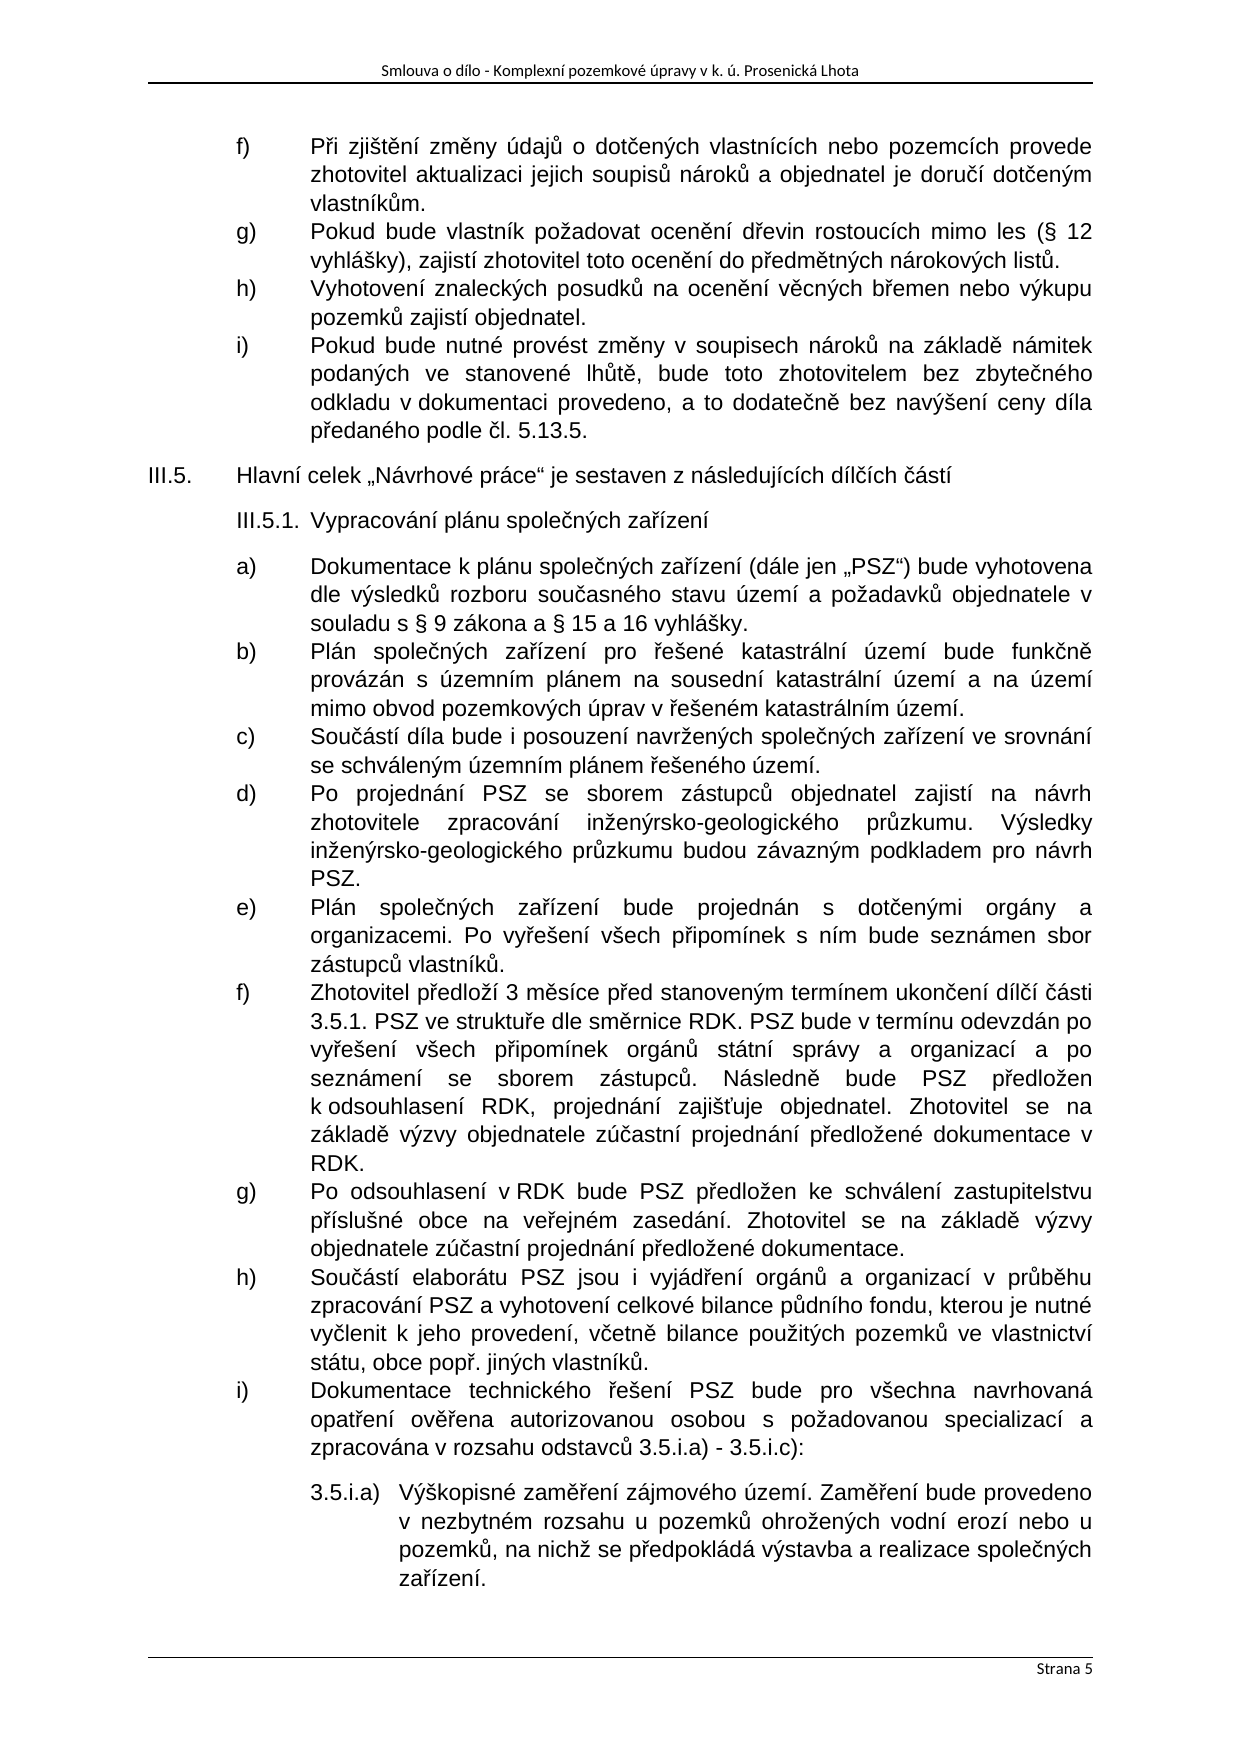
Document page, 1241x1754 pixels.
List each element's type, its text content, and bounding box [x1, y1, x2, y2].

list Hlavní celek „Návrhové práce“ je sestaven z následujících dílčích částí [148, 462, 1093, 489]
text Vypracování plánu společných zařízení [236, 507, 1093, 534]
text Dokumentace technického řešení PSZ bude pro všechna navrhovaná opatření ověřena autorizovanou osobou s požadovanou specializací a zpracována v rozsahu odstavců 3.5.i.a) - 3.5.i.c): [236, 1377, 1093, 1461]
text Dokumentace k plánu společných zařízení (dále jen „PSZ“) bude vyhotovena dle výsledků rozboru současného stavu území a požadavků objednatele v souladu s § 9 zákona a § 15 a 16 vyhlášky. [236, 553, 1093, 636]
text Součástí elaborátu PSZ jsou i vyjádření orgánů a organizací v průběhu zpracování PSZ a vyhotovení celkové bilance půdního fondu, kterou je nutné vyčlenit k jeho provedení, včetně bilance použitých pozemků ve vlastnictví státu, obce popř. jiných vlastníků. [236, 1263, 1093, 1375]
text Zhotovitel předloží 3 měsíce před stanoveným termínem ukončení dílčí části 3.5.1. PSZ ve struktuře dle směrnice RDK. PSZ bude v termínu odevzdán po vyřešení všech připomínek orgánů státní správy a organizací a po seznámení se sborem zástupců. Následně bude PSZ předložen k odsouhlasení RDK, projednání zajišťuje objednatel. Zhotovitel se na základě výzvy objednatele zúčastní projednání předložené dokumentace v RDK. [236, 979, 1093, 1176]
text Plán společných zařízení bude projednán s dotčenými orgány a organizacemi. Po vyřešení všech připomínek s ním bude seznámen sbor zástupců vlastníků. [236, 894, 1093, 977]
list 3.5.i.a) Výškopisné zaměření zájmového území. Zaměření bude provedeno v nezbytném rozsahu u pozemků ohrožených vodní erozí nebo u pozemků, na nichž se předpokládá výstavba a realizace společných zařízení. [310, 1479, 1093, 1591]
text Součástí díla bude i posouzení navržených společných zařízení ve srovnání se schváleným územním plánem řešeného území. [236, 723, 1093, 778]
text Pokud bude vlastník požadovat ocenění dřevin rostoucích mimo les (§ 12 vyhlášky), zajistí zhotovitel toto ocenění do předmětných nárokových listů. [236, 218, 1093, 273]
text Vyhotovení znaleckých posudků na ocenění věcných břemen nebo výkupu pozemků zajistí objednatel. [236, 275, 1093, 330]
text Pokud bude nutné provést změny v soupisech nároků na základě námitek podaných ve stanovené lhůtě, bude toto zhotovitelem bez zbytečného odkladu v dokumentaci provedeno, a to dodatečně bez navýšení ceny díla předaného podle čl. 5.13.5. [236, 332, 1093, 444]
text Plán společných zařízení pro řešené katastrální území bude funkčně provázán s územním plánem na sousední katastrální území a na území mimo obvod pozemkových úprav v řešeném katastrálním území. [236, 638, 1093, 721]
text Po odsouhlasení v RDK bude PSZ předložen ke schválení zastupitelstvu příslušné obce na veřejném zasedání. Zhotovitel se na základě výzvy objednatele zúčastní projednání předložené dokumentace. [236, 1178, 1093, 1261]
text Při zjištění změny údajů o dotčených vlastnících nebo pozemcích provede zhotovitel aktualizaci jejich soupisů nároků a objednatel je doručí dotčeným vlastníkům. [236, 133, 1093, 216]
text Po projednání PSZ se sborem zástupců objednatel zajistí na návrh zhotovitele zpracování inženýrsko-geologického průzkumu. Výsledky inženýrsko-geologického průzkumu budou závazným podkladem pro návrh PSZ. [236, 780, 1093, 892]
